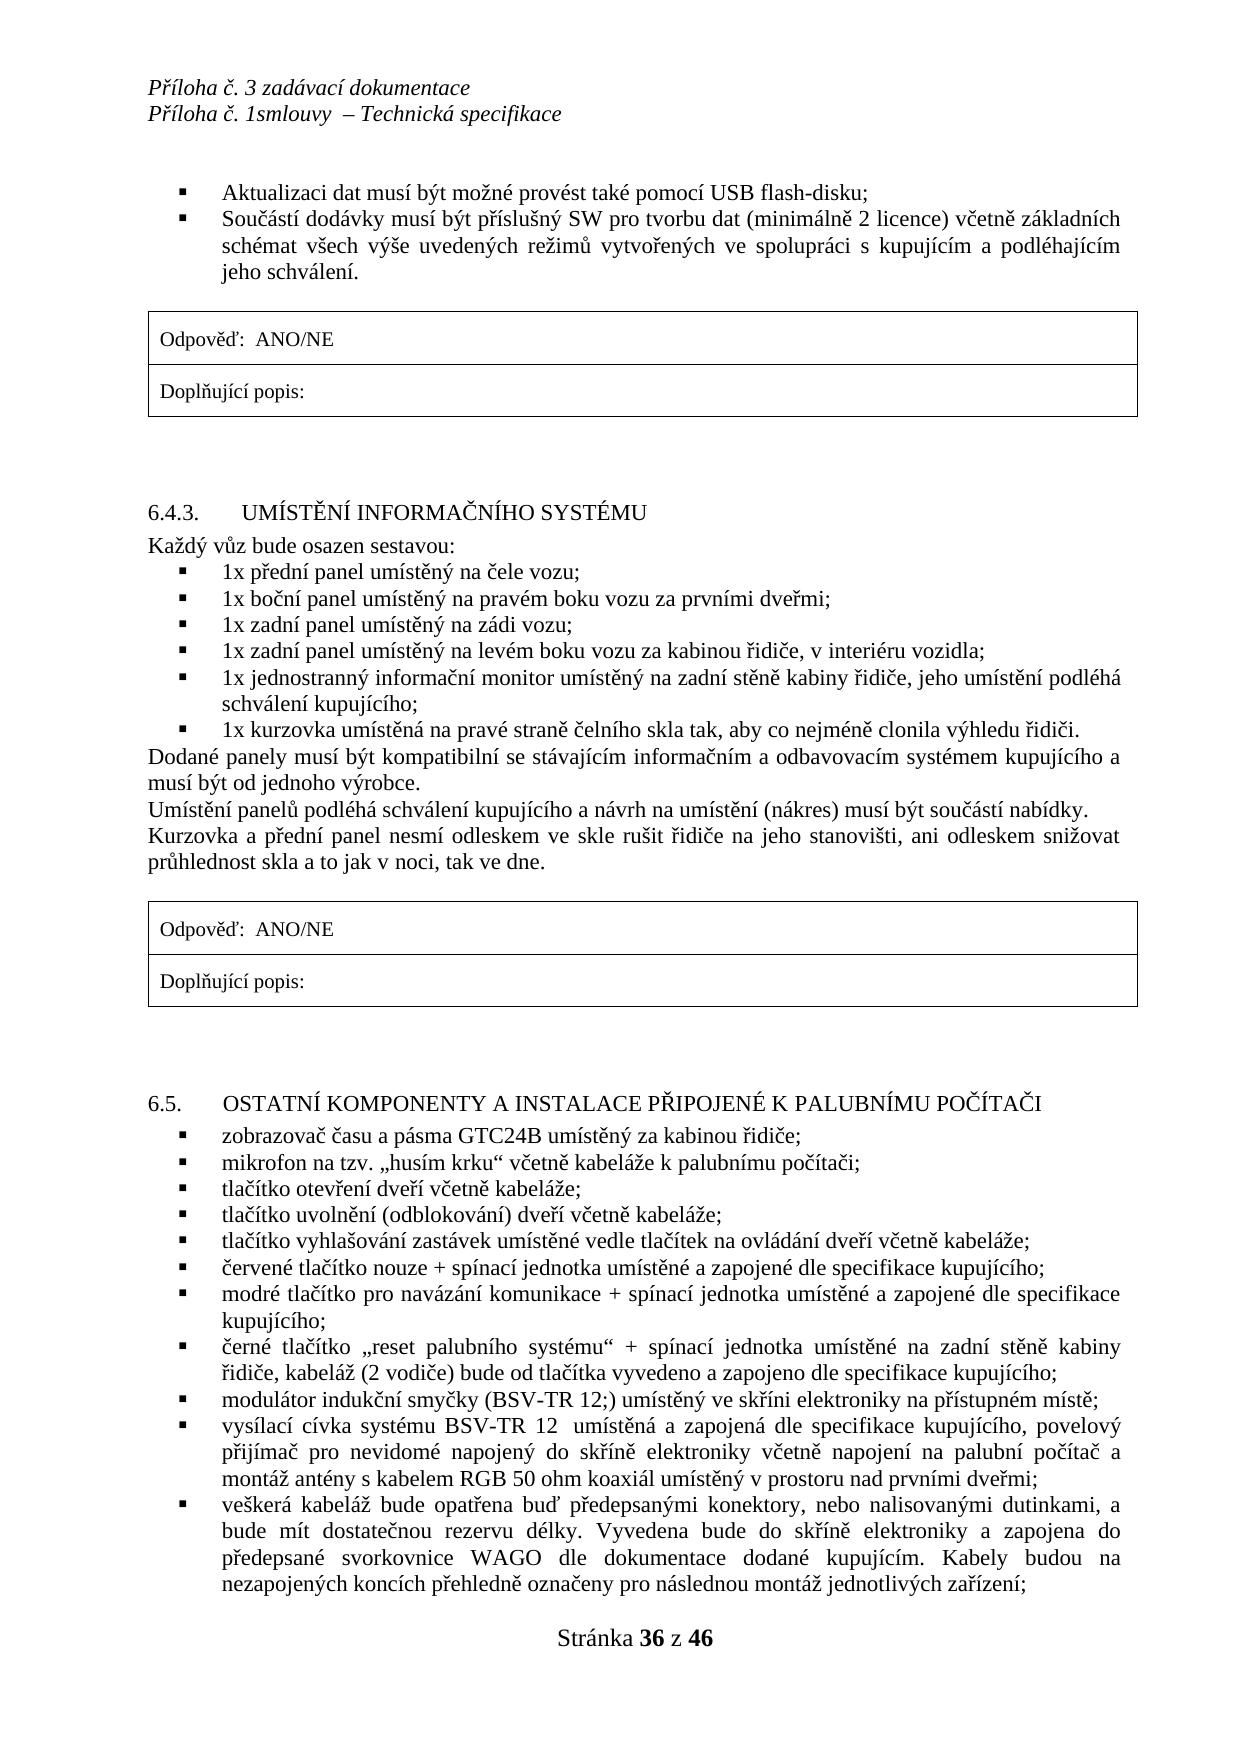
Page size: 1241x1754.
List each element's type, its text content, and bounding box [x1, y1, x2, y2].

list zobrazovač času a pásma GTC24B umístěný za kabinou řidiče; [177, 1122, 1122, 1148]
text Kurzovka a přední panel nesmí odleskem ve skle rušit řidiče na jeho stanovišti, ani odleskem snižovat průhlednost skla a to jak v noci, tak ve dne. [148, 822, 1122, 875]
list Součástí dodávky musí být příslušný SW pro tvorbu dat (minimálně 2 licence) včetně základních schémat všech výše uvedených režimů vytvořených ve spolupráci s kupujícím a podléhajícím jeho schválení. [177, 206, 1122, 284]
list tlačítko vyhlašování zastávek umístěné vedle tlačítek na ovládání dveří včetně kabeláže; [177, 1228, 1122, 1254]
text Umístění panelů podléhá schválení kupujícího a návrh na umístění (nákres) musí být součástí nabídky. [148, 796, 1122, 822]
text Dodané panely musí být kompatibilní se stávajícím informačním a odbavovacím systémem kupujícího a musí být od jednoho výrobce. [148, 743, 1122, 796]
table_cell Doplňující popis: [149, 955, 1137, 1006]
list 1x boční panel umístěný na pravém boku vozu za prvními dveřmi; [177, 585, 1122, 611]
table_cell Doplňující popis: [149, 365, 1137, 416]
list 1x zadní panel umístěný na zádi vozu; [177, 611, 1122, 637]
list tlačítko uvolnění (odblokování) dveří včetně kabeláže; [177, 1201, 1122, 1228]
list Aktualizaci dat musí být možné provést také pomocí USB flash-disku; [177, 179, 1122, 206]
list veškerá kabeláž bude opatřena buď předepsanými konektory, nebo nalisovanými dutinkami, a bude mít dostatečnou rezervu délky. Vyvedena bude do skříně elektroniky a zapojena do předepsané svorkovnice WAGO dle dokumentace dodané kupujícím. Kabely budou na nezapojených koncích přehledně označeny pro následnou montáž jednotlivých zařízení; [177, 1491, 1122, 1597]
subtitle Ostatní komponenty a instalace připojené k palubnímu počítači [148, 1089, 1122, 1116]
list mikrofon na tzv. „husím krku“ včetně kabeláže k palubnímu počítači; [177, 1148, 1122, 1175]
list černé tlačítko „reset palubního systému“ + spínací jednotka umístěné na zadní stěně kabiny řidiče, kabeláž (2 vodiče) bude od tlačítka vyvedeno a zapojeno dle specifikace kupujícího; [177, 1333, 1122, 1386]
list 1x zadní panel umístěný na levém boku vozu za kabinou řidiče, v interiéru vozidla; [177, 637, 1122, 664]
list 1x přední panel umístěný na čele vozu; [177, 558, 1122, 585]
list tlačítko otevření dveří včetně kabeláže; [177, 1175, 1122, 1201]
list 1x jednostranný informační monitor umístěný na zadní stěně kabiny řidiče, jeho umístění podléhá schválení kupujícího; [177, 664, 1122, 717]
list 1x kurzovka umístěná na pravé straně čelního skla tak, aby co nejméně clonila výhledu řidiči. [177, 717, 1122, 743]
subtitle UMÍSTĚNÍ INFORMAČNÍHO SYSTÉMU [148, 499, 1122, 526]
list vysílací cívka systému BSV-TR 12 umístěná a zapojená dle specifikace kupujícího, povelový přijímač pro nevidomé napojený do skříně elektroniky včetně napojení na palubní počítač a montáž antény s kabelem RGB 50 ohm koaxiál umístěný v prostoru nad prvními dveřmi; [177, 1412, 1122, 1491]
list modulátor indukční smyčky (BSV-TR 12;) umístěný ve skříni elektroniky na přístupném místě; [177, 1386, 1122, 1412]
text Každý vůz bude osazen sestavou: [148, 532, 1122, 558]
list modré tlačítko pro navázání komunikace + spínací jednotka umístěné a zapojené dle specifikace kupujícího; [177, 1280, 1122, 1333]
list červené tlačítko nouze + spínací jednotka umístěné a zapojené dle specifikace kupujícího; [177, 1254, 1122, 1280]
table_header Odpověď: ANO/NE [149, 902, 1137, 953]
table_header Odpověď: ANO/NE [149, 312, 1137, 363]
